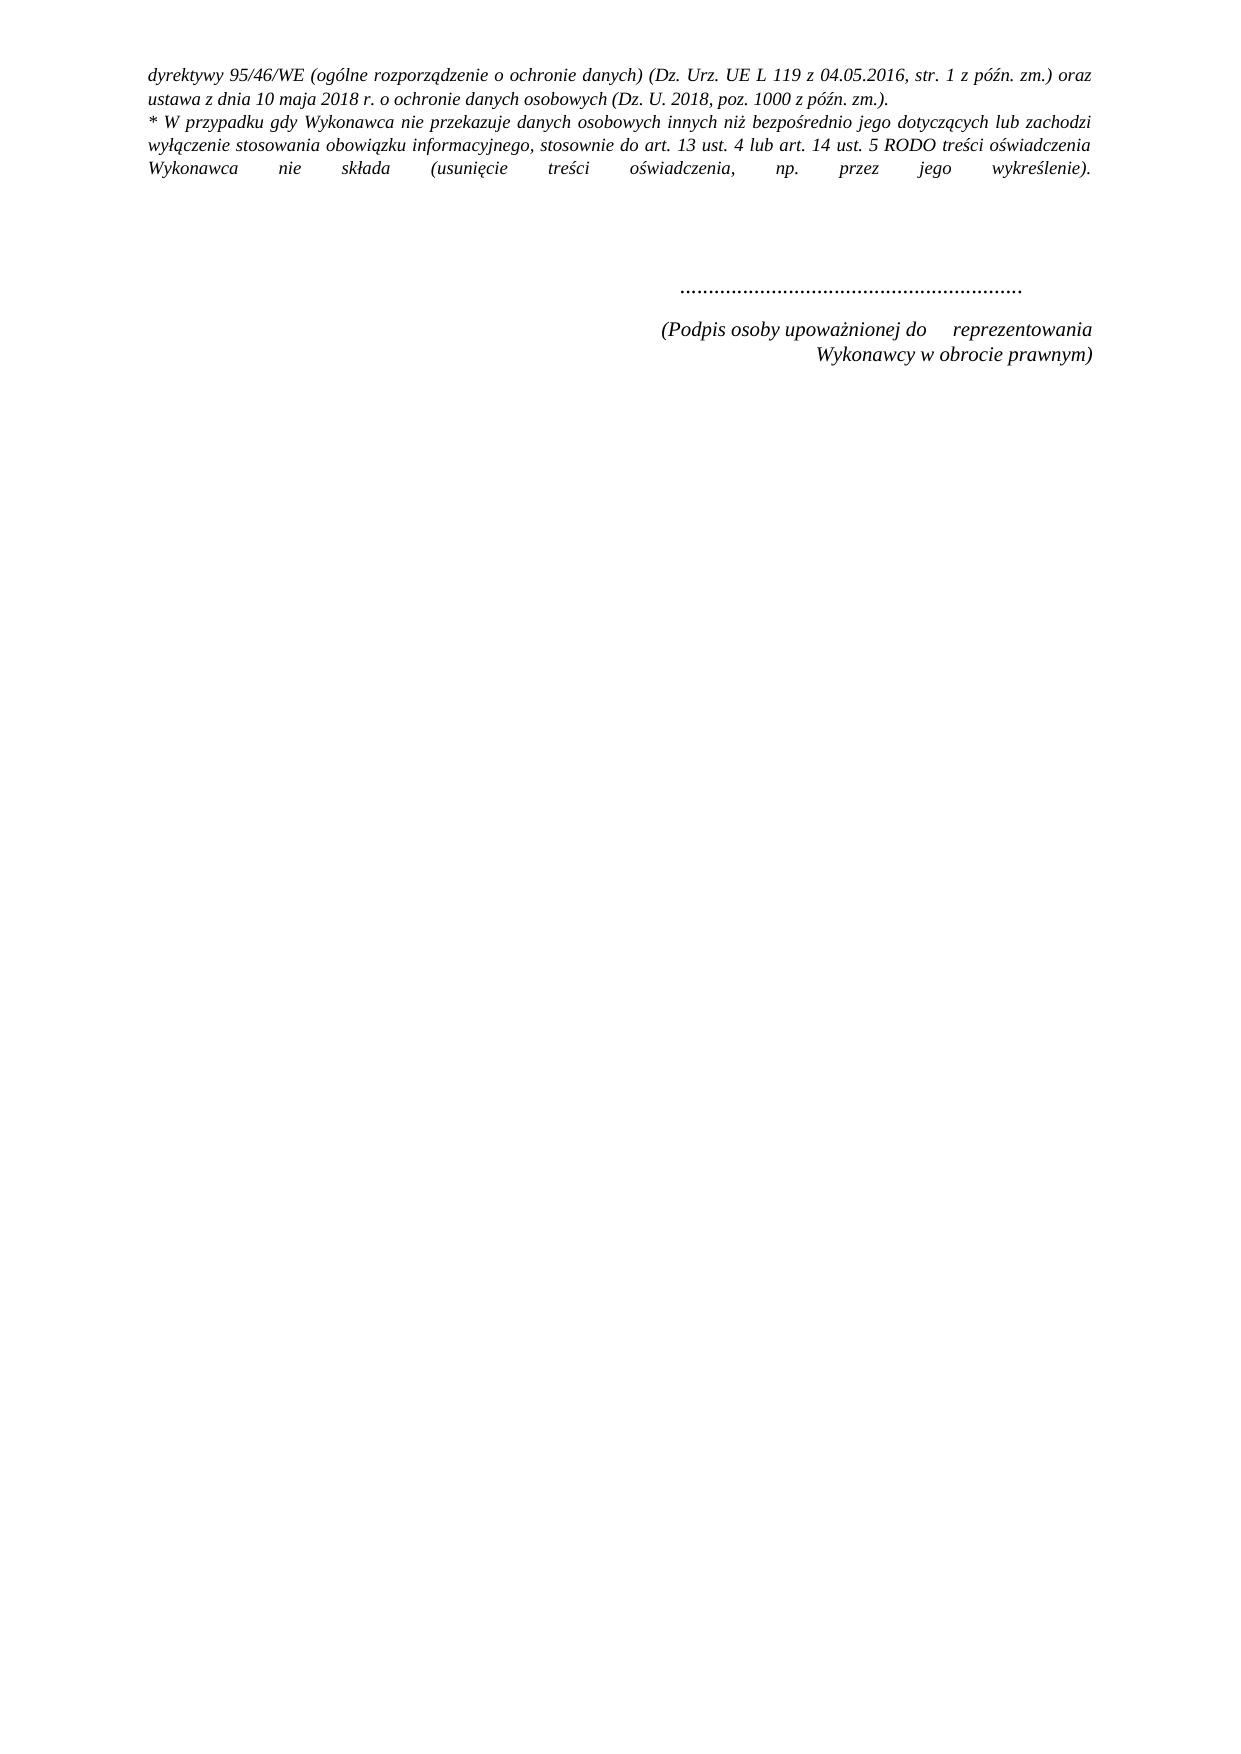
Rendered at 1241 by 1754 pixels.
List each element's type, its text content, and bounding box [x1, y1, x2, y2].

text ............................................................ [148, 272, 1093, 298]
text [148, 59, 1093, 110]
text (Podpis osoby upoważnionej do reprezentowania Wykonawcy w obrocie prawnym) [221, 317, 1093, 366]
text * W przypadku gdy Wykonawca nie przekazuje danych osobowych innych niż bezpośrednio jego dotyczących lub zachodzi wyłączenie stosowania obowiązku informacyjnego, stosownie do art. 13 ust. 4 lub art. 14 ust. 5 RODO treści oświadczenia Wykonawca nie składa (usunięcie treści oświadczenia, np. przez jego wykreślenie). [148, 111, 1093, 254]
